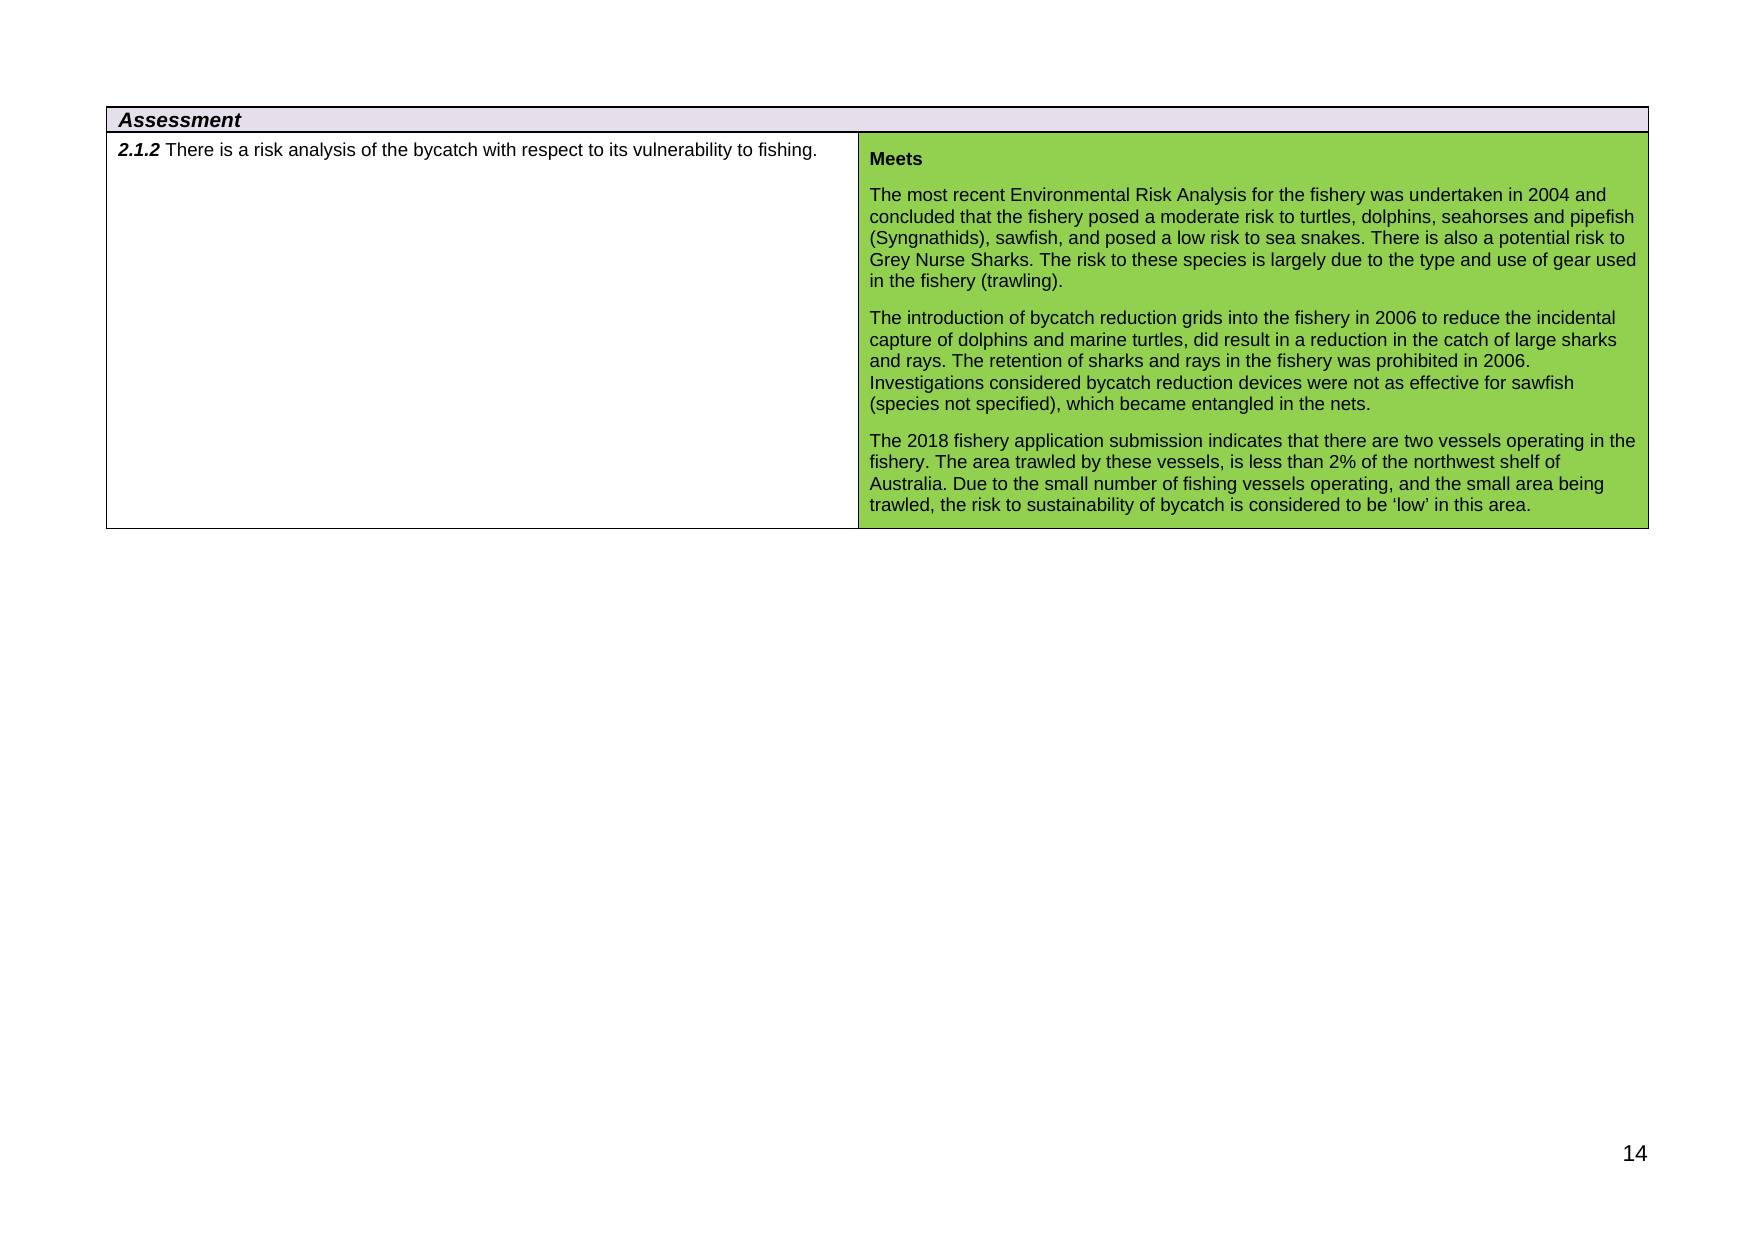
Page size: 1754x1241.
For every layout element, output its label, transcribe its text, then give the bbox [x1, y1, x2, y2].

table_cell Meets The most recent Environmental Risk Analysis for the fishery was undertaken in 2004 and concluded that the fishery posed a moderate risk to turtles, dolphins, seahorses and pipefish (Syngnathids), sawfish, and posed a low risk to sea snakes. There is also a potential risk to Grey Nurse Sharks. The risk to these species is largely due to the type and use of gear used in the fishery (trawling). The introduction of bycatch reduction grids into the fishery in 2006 to reduce the incidental capture of dolphins and marine turtles, did result in a reduction in the catch of large sharks and rays. The retention of sharks and rays in the fishery was prohibited in 2006. Investigations considered bycatch reduction devices were not as effective for sawfish (species not specified), which became entangled in the nets. The 2018 fishery application submission indicates that there are two vessels operating in the fishery. The area trawled by these vessels, is less than 2% of the northwest shelf of Australia. Due to the small number of fishing vessels operating, and the small area being trawled, the risk to sustainability of bycatch is considered to be ‘low’ in this area. [859, 133, 1648, 528]
table_cell 2.1.2 There is a risk analysis of the bycatch with respect to its vulnerability to fishing. [107, 133, 858, 528]
table_cell Assessment [107, 108, 1648, 131]
